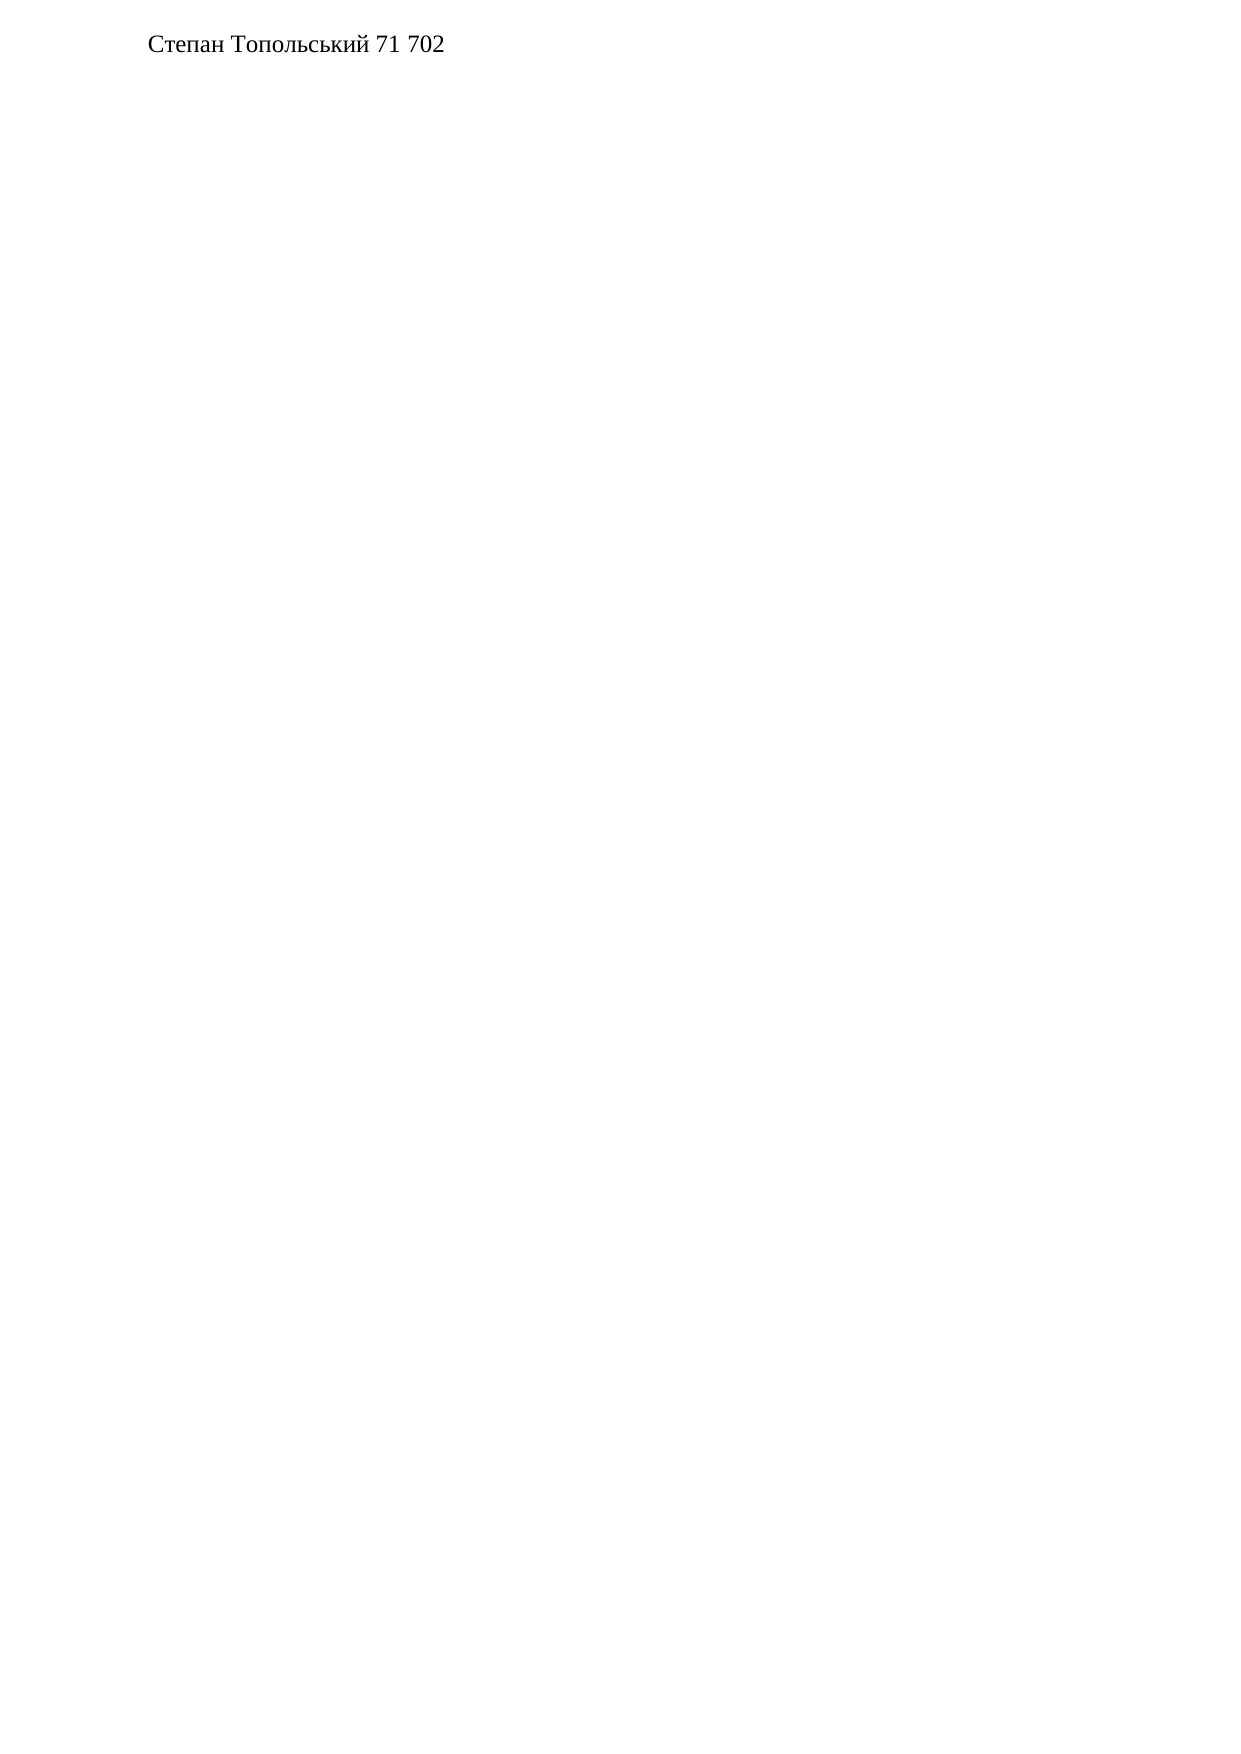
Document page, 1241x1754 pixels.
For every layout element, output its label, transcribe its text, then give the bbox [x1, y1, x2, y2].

text Степан Топольський 71 702 [148, 29, 1196, 58]
